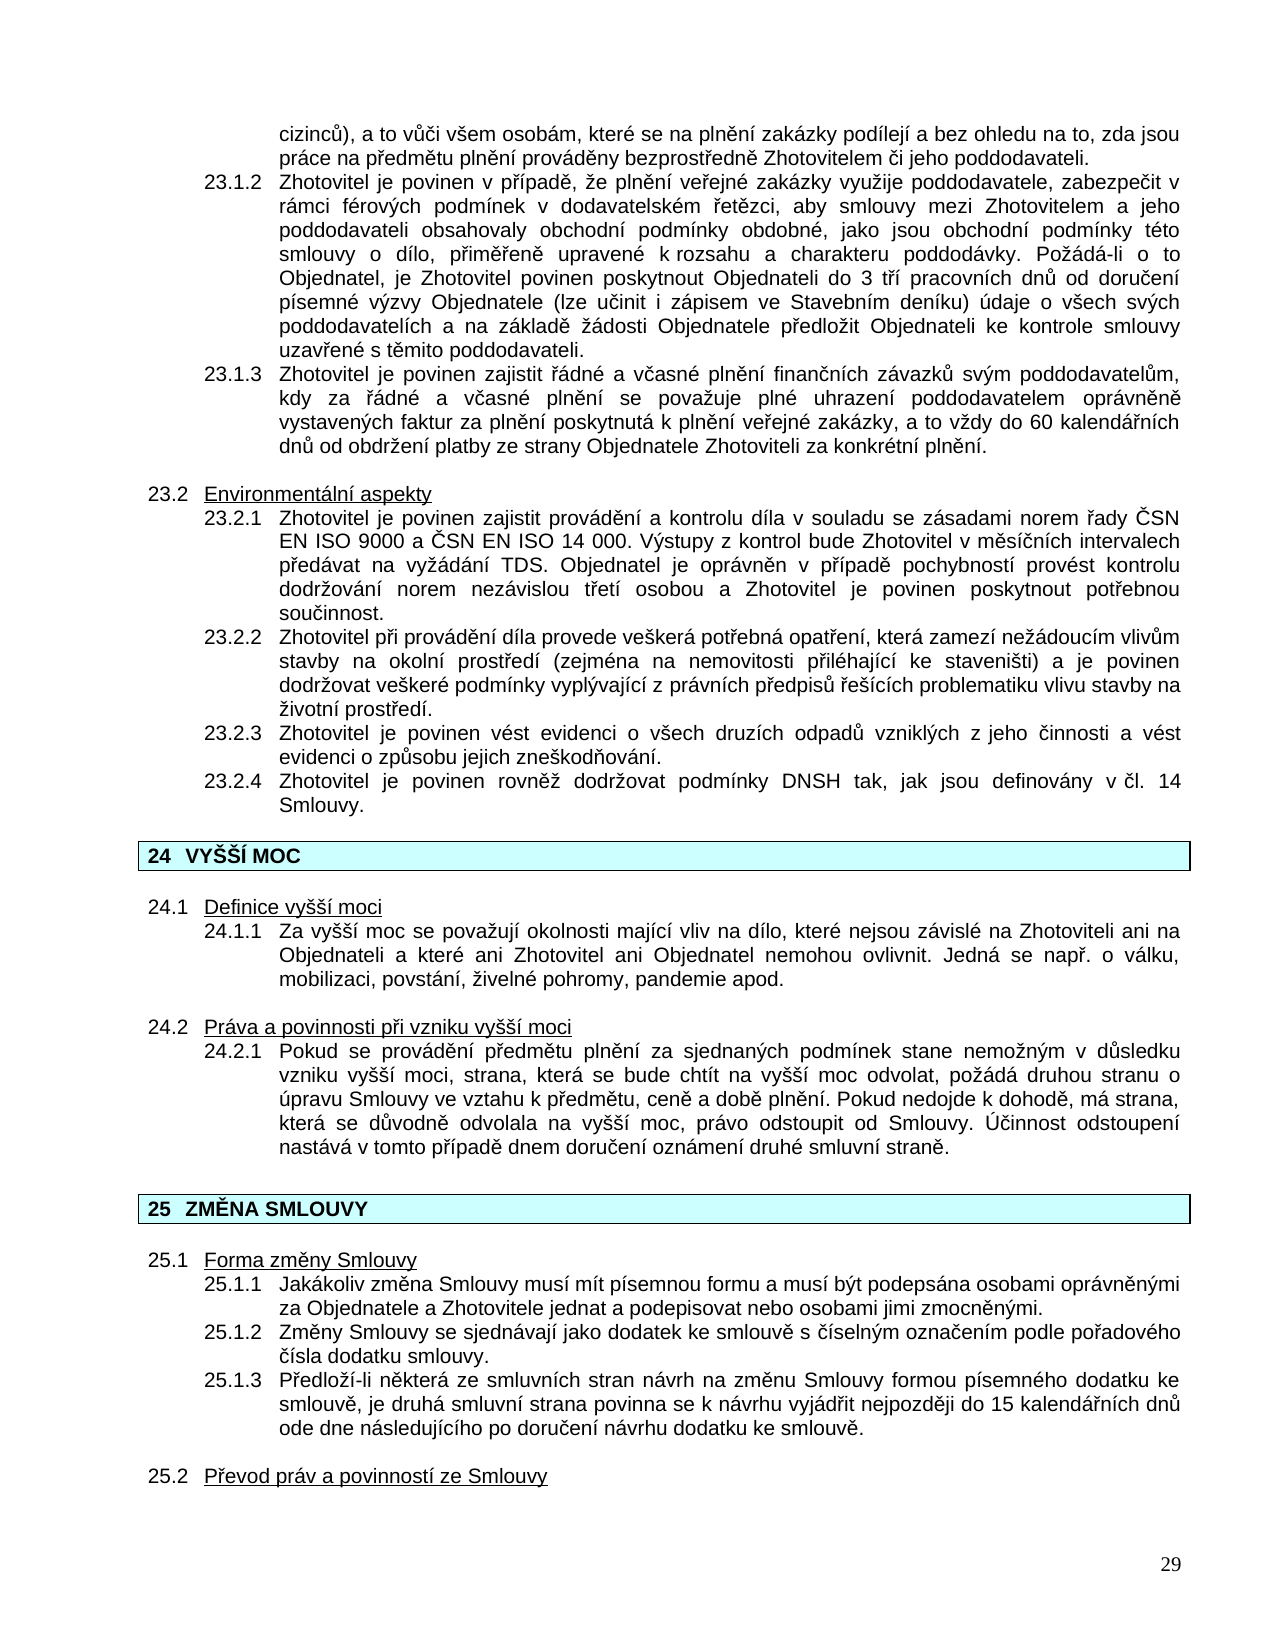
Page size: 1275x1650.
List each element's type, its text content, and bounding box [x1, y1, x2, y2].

list Předloží-li některá ze smluvních stran návrh na změnu Smlouvy formou písemného dodatku ke smlouvě, je druhá smluvní strana povinna se k návrhu vyjádřit nejpozději do 15 kalendářních dnů ode dne následujícího po doručení návrhu dodatku ke smlouvě. [204, 1368, 1181, 1440]
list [204, 122, 1181, 170]
list Práva a povinnosti při vzniku vyšší moci [148, 1015, 1181, 1039]
list Vyšší moc [139, 842, 1189, 870]
list Zhotovitel je povinen v případě, že plnění veřejné zakázky využije poddodavatele, zabezpečit v rámci férových podmínek v dodavatelském řetězci, aby smlouvy mezi Zhotovitelem a jeho poddodavateli obsahovaly obchodní podmínky obdobné, jako jsou obchodní podmínky této smlouvy o dílo, přiměřeně upravené k rozsahu a charakteru poddodávky. Požádá-li o to Objednatel, je Zhotovitel povinen poskytnout Objednateli do 3 tří pracovních dnů od doručení písemné výzvy Objednatele (lze učinit i zápisem ve Stavebním deníku) údaje o všech svých poddodavatelích a na základě žádosti Objednatele předložit Objednateli ke kontrole smlouvy uzavřené s těmito poddodavateli. [204, 170, 1181, 362]
list Zhotovitel je povinen vést evidenci o všech druzích odpadů vzniklých z jeho činnosti a vést evidenci o způsobu jejich zneškodňování. [204, 721, 1181, 769]
list Zhotovitel při provádění díla provede veškerá potřebná opatření, která zamezí nežádoucím vlivům stavby na okolní prostředí (zejména na nemovitosti přiléhající ke staveništi) a je povinen dodržovat veškeré podmínky vyplývající z právních předpisů řešících problematiku vlivu stavby na životní prostředí. [204, 625, 1181, 721]
list Pokud se provádění předmětu plnění za sjednaných podmínek stane nemožným v důsledku vzniku vyšší moci, strana, která se bude chtít na vyšší moc odvolat, požádá druhou stranu o úpravu Smlouvy ve vztahu k předmětu, ceně a době plnění. Pokud nedojde k dohodě, má strana, která se důvodně odvolala na vyšší moc, právo odstoupit od Smlouvy. Účinnost odstoupení nastává v tomto případě dnem doručení oznámení druhé smluvní straně. [204, 1039, 1181, 1158]
list Změny Smlouvy se sjednávají jako dodatek ke smlouvě s číselným označením podle pořadového čísla dodatku smlouvy. [204, 1320, 1181, 1368]
list Definice vyšší moci [148, 895, 1181, 919]
list Za vyšší moc se považují okolnosti mající vliv na dílo, které nejsou závislé na Zhotoviteli ani na Objednateli a které ani Zhotovitel ani Objednatel nemohou ovlivnit. Jedná se např. o válku, mobilizaci, povstání, živelné pohromy, pandemie apod. [204, 919, 1181, 991]
list Forma změny Smlouvy [148, 1248, 1181, 1272]
list Převod práv a povinností ze Smlouvy [148, 1464, 1181, 1488]
list Zhotovitel je povinen zajistit provádění a kontrolu díla v souladu se zásadami norem řady ČSN EN ISO 9000 a ČSN EN ISO 14 000. Výstupy z kontrol bude Zhotovitel v měsíčních intervalech předávat na vyžádání TDS. Objednatel je oprávněn v případě pochybností provést kontrolu dodržování norem nezávislou třetí osobou a Zhotovitel je povinen poskytnout potřebnou součinnost. [204, 505, 1181, 625]
list Zhotovitel je povinen zajistit řádné a včasné plnění finančních závazků svým poddodavatelům, kdy za řádné a včasné plnění se považuje plné uhrazení poddodavatelem oprávněně vystavených faktur za plnění poskytnutá k plnění veřejné zakázky, a to vždy do 60 kalendářních dnů od obdržení platby ze strany Objednatele Zhotoviteli za konkrétní plnění. [204, 362, 1181, 457]
list Environmentální aspekty [148, 481, 1181, 505]
list Jakákoliv změna Smlouvy musí mít písemnou formu a musí být podepsána osobami oprávněnými za Objednatele a Zhotovitele jednat a podepisovat nebo osobami jimi zmocněnými. [204, 1272, 1181, 1320]
list Zhotovitel je povinen rovněž dodržovat podmínky DNSH tak, jak jsou definovány v čl. 14 Smlouvy. [204, 769, 1181, 817]
list Změna smlouvy [139, 1195, 1189, 1223]
